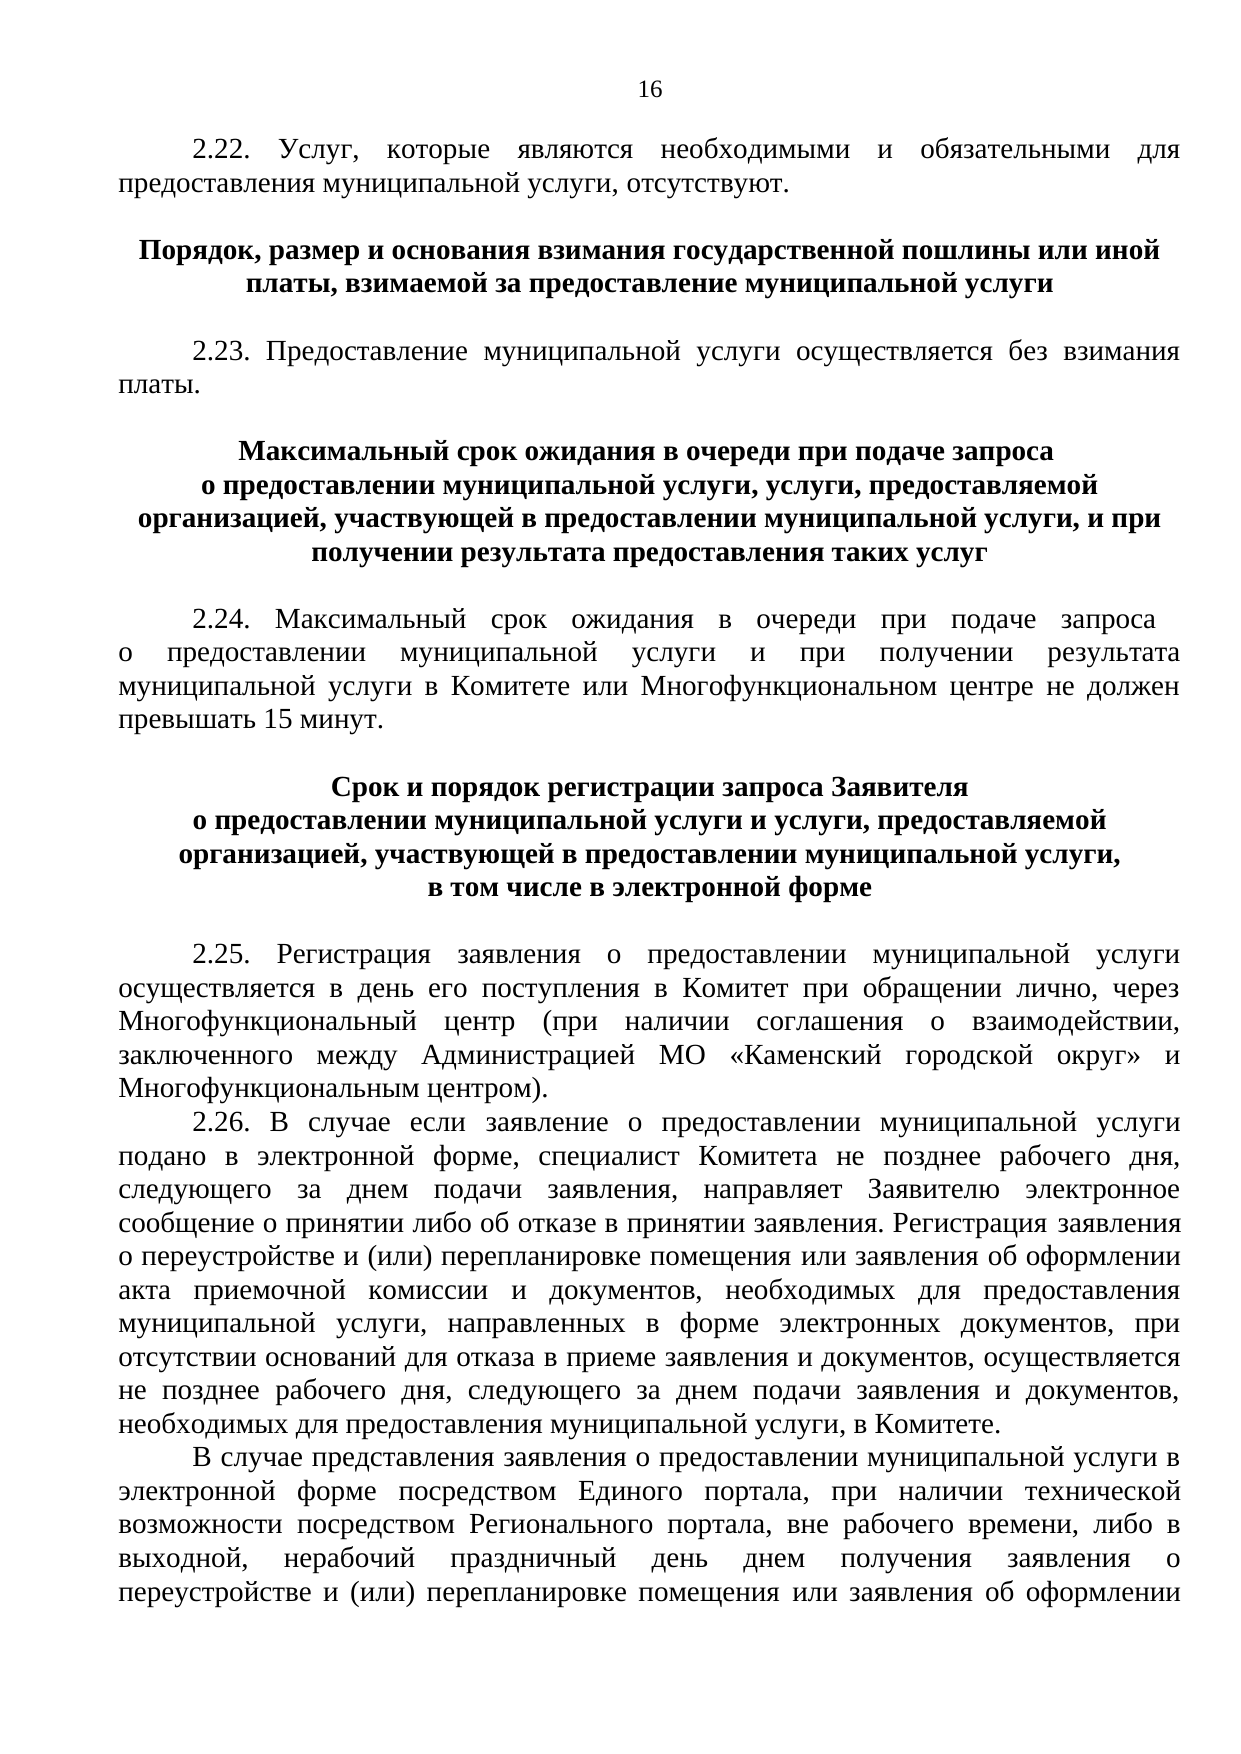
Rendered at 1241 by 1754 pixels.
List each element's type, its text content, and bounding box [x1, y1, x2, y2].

text в том числе в электронной форме [118, 869, 1181, 903]
text Максимальный срок ожидания в очереди при подаче запроса о предоставлении муниципальной услуги, услуги, предоставляемой организацией, участвующей в предоставлении муниципальной услуги, и при получении результата предоставления таких услуг [118, 433, 1181, 567]
text 2.24. Максимальный срок ожидания в очереди при подаче запроса о предоставлении муниципальной услуги и при получении результата муниципальной услуги в Комитете или Многофункциональном центре не должен превышать 15 минут. [118, 601, 1181, 735]
text Порядок, размер и основания взимания государственной пошлины или иной платы, взимаемой за предоставление муниципальной услуги [118, 232, 1181, 299]
text 2.22. Услуг, которые являются необходимыми и обязательными для предоставления муниципальной услуги, отсутствуют. [118, 131, 1181, 198]
text 2.25. Регистрация заявления о предоставлении муниципальной услуги осуществляется в день его поступления в Комитет при обращении лично, через Многофункциональный центр (при наличии соглашения о взаимодействии, заключенного между Администрацией МО «Каменский городской округ» и Многофункциональным центром). [118, 936, 1181, 1104]
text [118, 1439, 1181, 1607]
text о предоставлении муниципальной услуги и услуги, предоставляемой организацией, участвующей в предоставлении муниципальной услуги, [118, 802, 1181, 869]
text 2.23. Предоставление муниципальной услуги осуществляется без взимания платы. [118, 333, 1181, 400]
text Срок и порядок регистрации запроса Заявителя [118, 769, 1181, 802]
text 2.26. В случае если заявление о предоставлении муниципальной услуги подано в электронной форме, специалист Комитета не позднее рабочего дня, следующего за днем подачи заявления, направляет Заявителю электронное сообщение о принятии либо об отказе в принятии заявления. Регистрация заявления о переустройстве и (или) перепланировке помещения или заявления об оформлении акта приемочной комиссии и документов, необходимых для предоставления муниципальной услуги, направленных в форме электронных документов, при отсутствии оснований для отказа в приеме заявления и документов, осуществляется не позднее рабочего дня, следующего за днем подачи заявления и документов, необходимых для предоставления муниципальной услуги, в Комитете. [118, 1104, 1181, 1439]
